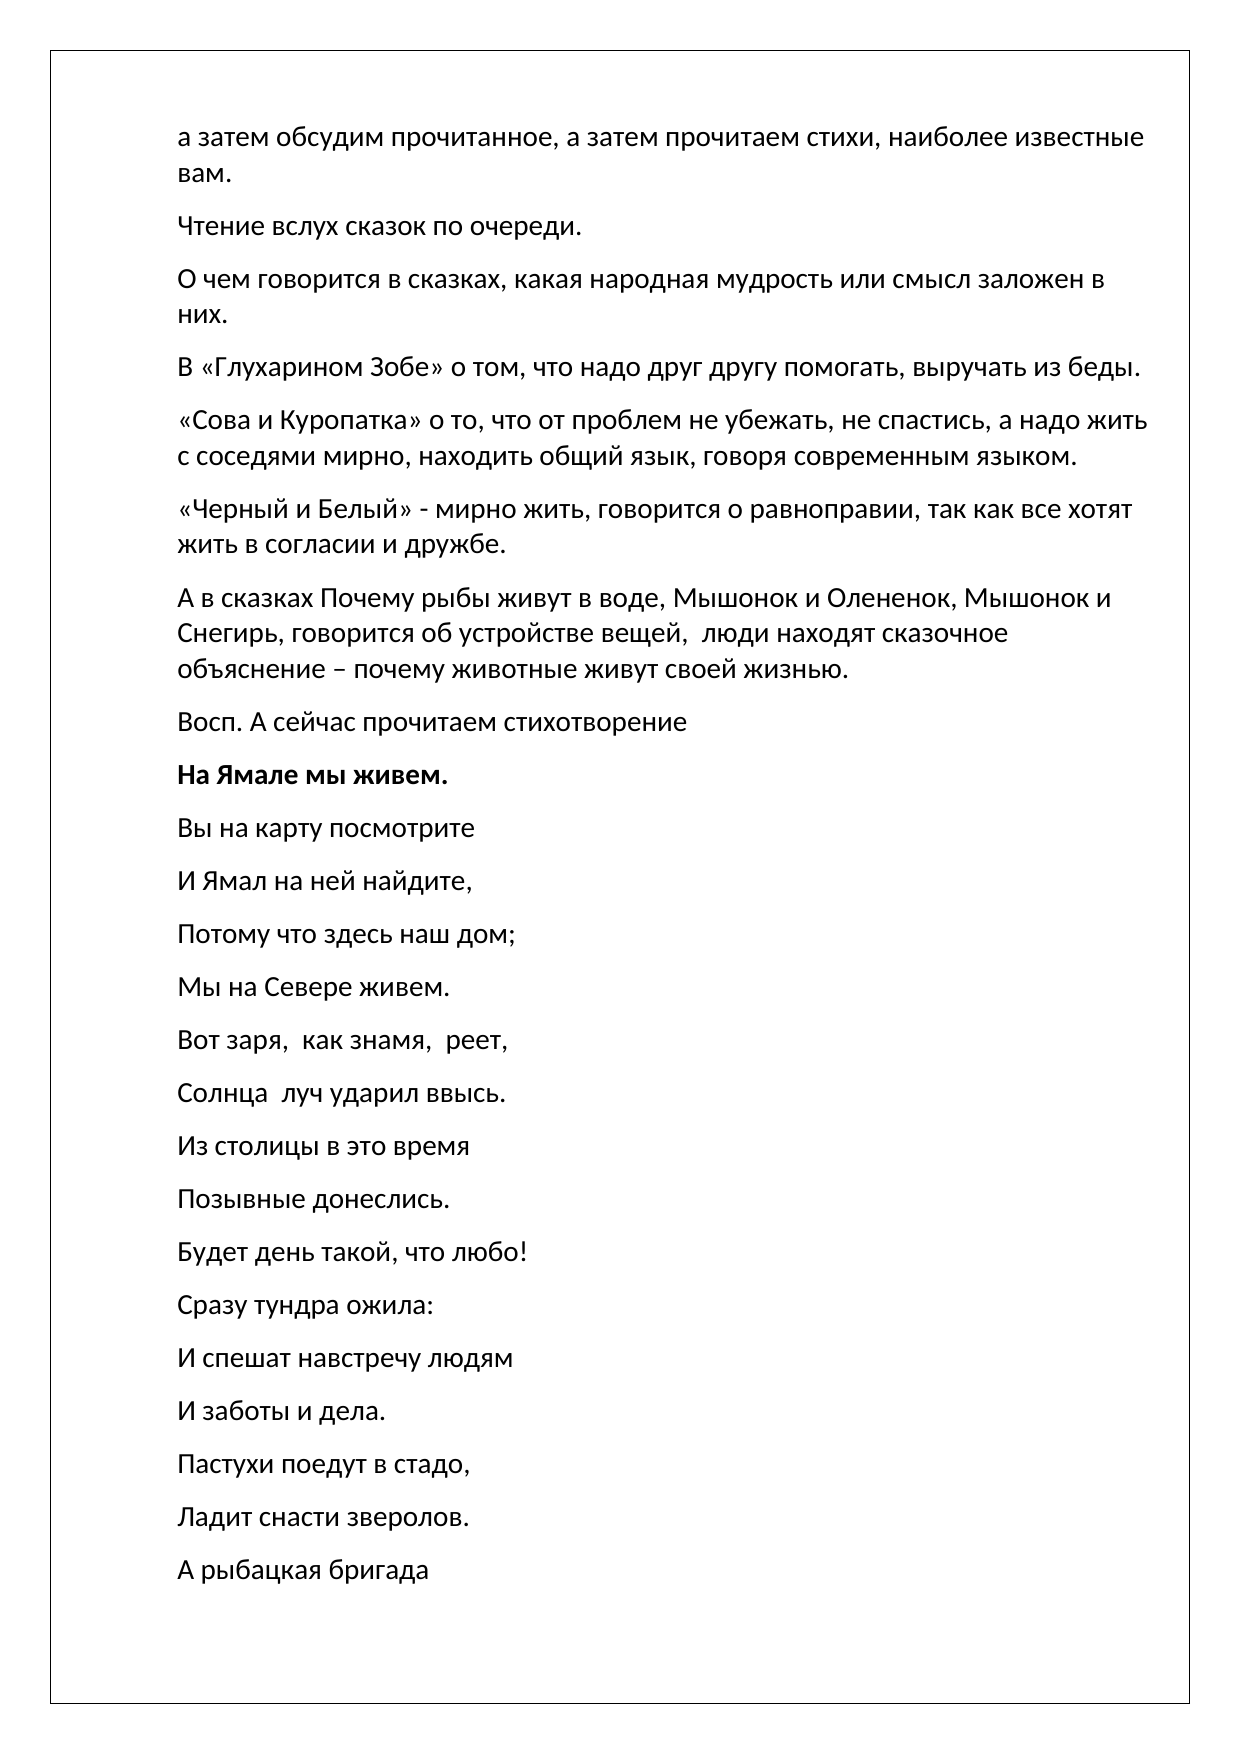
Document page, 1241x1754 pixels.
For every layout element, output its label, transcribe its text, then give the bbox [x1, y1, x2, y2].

text «Сова и Куропатка» о то, что от проблем не убежать, не спастись, а надо жить с соседями мирно, находить общий язык, говоря современным языком. [177, 401, 1152, 473]
text А в сказках Почему рыбы живут в воде, Мышонок и Олененок, Мышонок и Снегирь, говорится об устройстве вещей, люди находят сказочное объяснение – почему животные живут своей жизнью. [177, 579, 1152, 686]
text Восп. А сейчас прочитаем стихотворение [177, 703, 1152, 738]
text И заботы и дела. [177, 1392, 1152, 1428]
text Пастухи поедут в стадо, [177, 1445, 1152, 1481]
text Вы на карту посмотрите [177, 809, 1152, 844]
text Будет день такой, что любо! [177, 1233, 1152, 1269]
text Позывные донеслись. [177, 1180, 1152, 1216]
text На Ямале мы живем. [177, 756, 1152, 792]
text Солнца луч ударил ввысь. [177, 1074, 1152, 1110]
text В «Глухарином Зобе» о том, что надо друг другу помогать, выручать из беды. [177, 348, 1152, 384]
text Потому что здесь наш дом; [177, 915, 1152, 951]
text Ладит снасти зверолов. [177, 1498, 1152, 1534]
text А рыбацкая бригада [177, 1551, 1152, 1587]
text О чем говорится в сказках, какая народная мудрость или смысл заложен в них. [177, 260, 1152, 331]
text Мы на Севере живем. [177, 968, 1152, 1004]
text «Черный и Белый» - мирно жить, говорится о равноправии, так как все хотят жить в согласии и дружбе. [177, 490, 1152, 561]
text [177, 118, 1152, 189]
text И спешат навстречу людям [177, 1339, 1152, 1375]
text Чтение вслух сказок по очереди. [177, 207, 1152, 242]
text Вот заря, как знамя, реет, [177, 1021, 1152, 1057]
text Из столицы в это время [177, 1127, 1152, 1163]
text И Ямал на ней найдите, [177, 862, 1152, 898]
text Сразу тундра ожила: [177, 1286, 1152, 1322]
